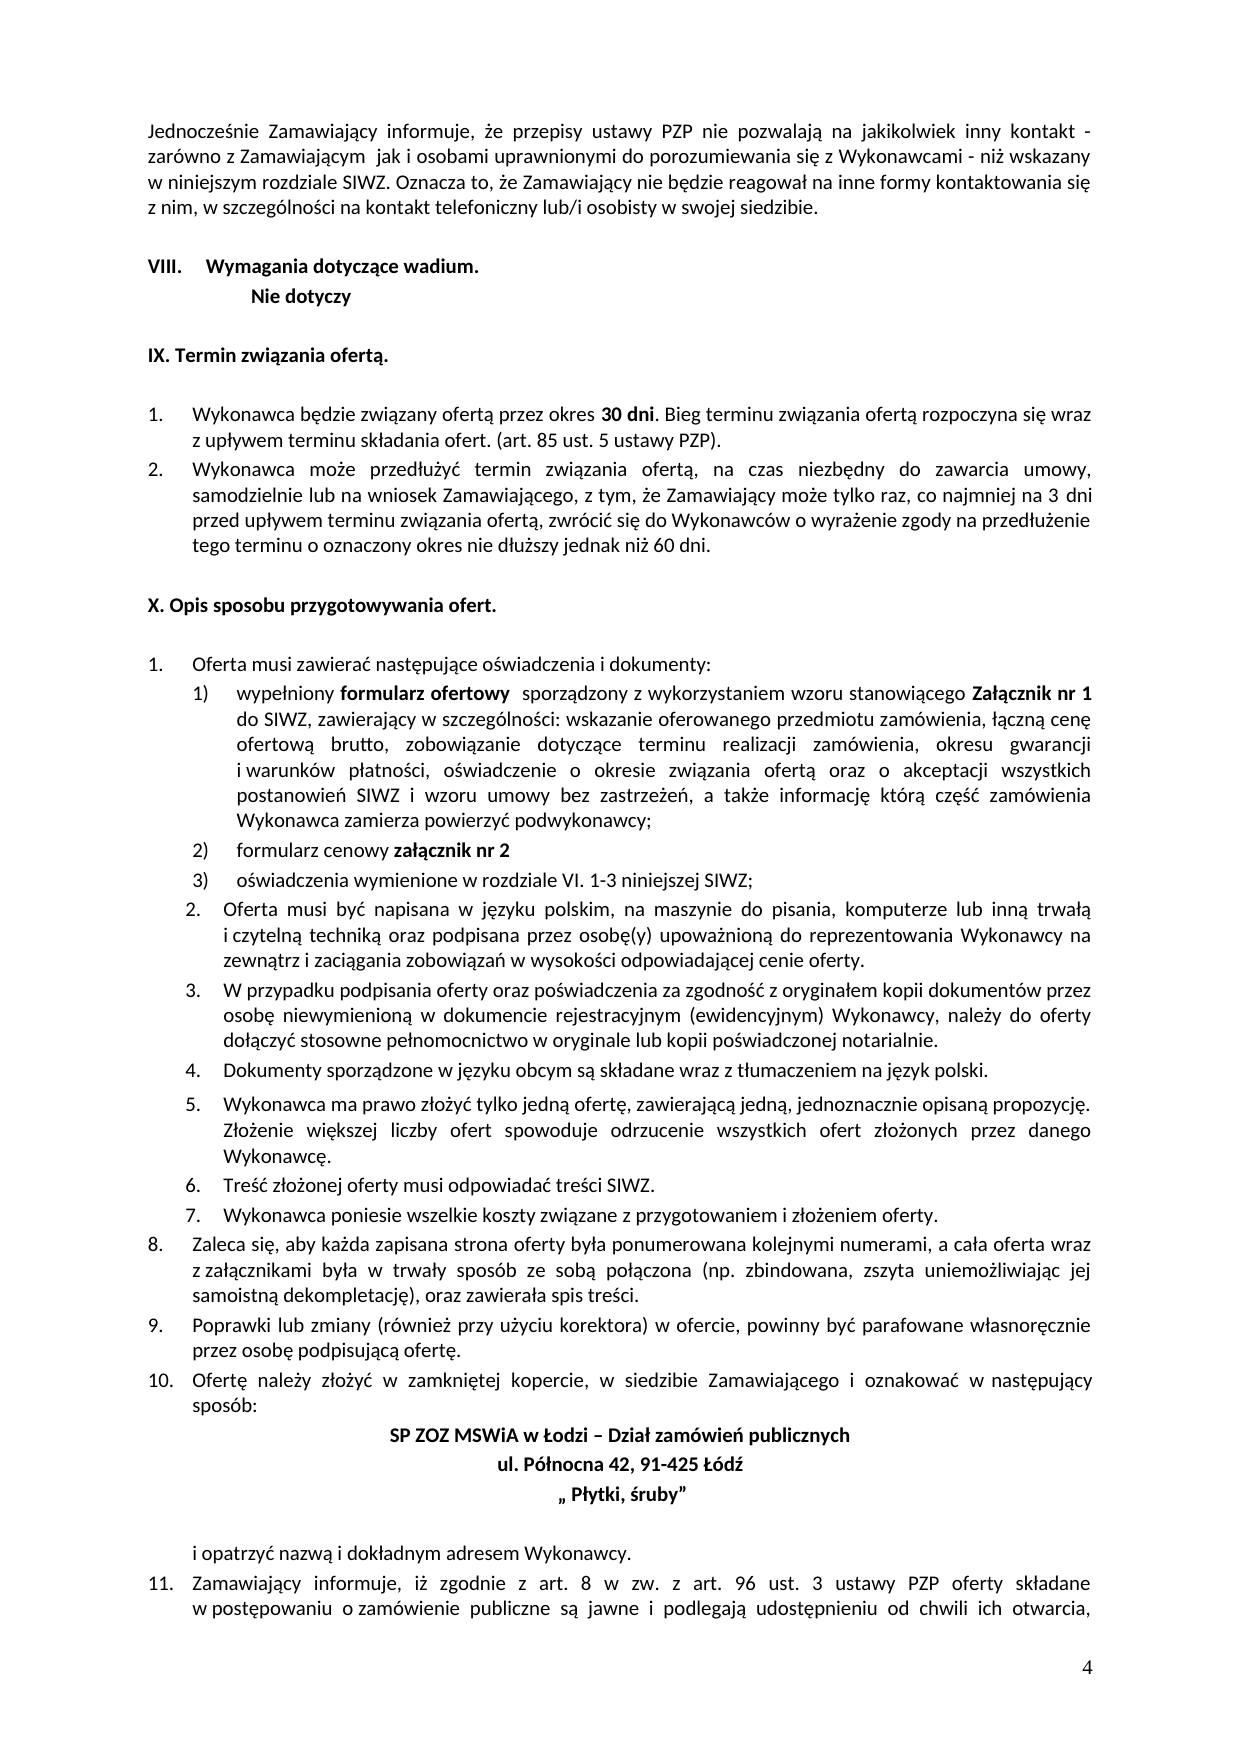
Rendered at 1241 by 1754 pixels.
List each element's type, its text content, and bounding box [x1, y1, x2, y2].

text „ Płytki, śruby” [148, 1481, 1092, 1507]
text IX. Termin związania ofertą. [148, 342, 1092, 368]
list Dokumenty sporządzone w języku obcym są składane wraz z tłumaczeniem na język polski. [185, 1057, 1092, 1083]
text X. Opis sposobu przygotowywania ofert. [148, 592, 1092, 617]
list Treść złożonej oferty musi odpowiadać treści SIWZ. [185, 1172, 1092, 1198]
list Wykonawca może przedłużyć termin związania ofertą, na czas niezbędny do zawarcia umowy, samodzielnie lub na wniosek Zamawiającego, z tym, że Zamawiający może tylko raz, co najmniej na 3 dni przed upływem terminu związania ofertą, zwrócić się do Wykonawców o wyrażenie zgody na przedłużenie tego terminu o oznaczony okres nie dłuższy jednak niż 60 dni. [148, 456, 1092, 558]
list W przypadku podpisania oferty oraz poświadczenia za zgodność z oryginałem kopii dokumentów przez osobę niewymienioną w dokumencie rejestracyjnym (ewidencyjnym) Wykonawcy, należy do oferty dołączyć stosowne pełnomocnictwo w oryginale lub kopii poświadczonej notarialnie. [185, 977, 1092, 1053]
list Oferta musi zawierać następujące oświadczenia i dokumenty: [148, 651, 1092, 676]
list Wykonawca poniesie wszelkie koszty związane z przygotowaniem i złożeniem oferty. [185, 1202, 1092, 1227]
list Wykonawca ma prawo złożyć tylko jedną ofertę, zawierającą jedną, jednoznacznie opisaną propozycję. Złożenie większej liczby ofert spowoduje odrzucenie wszystkich ofert złożonych przez danego Wykonawcę. [185, 1087, 1092, 1168]
list Ofertę należy złożyć w zamkniętej kopercie, w siedzibie Zamawiającego i oznakować w następujący sposób: [148, 1367, 1092, 1418]
text Nie dotyczy [148, 283, 1092, 308]
list Wykonawca będzie związany ofertą przez okres 30 dni. Bieg terminu związania ofertą rozpoczyna się wraz z upływem terminu składania ofert. (art. 85 ust. 5 ustawy PZP). [148, 401, 1092, 452]
list Poprawki lub zmiany (również przy użyciu korektora) w ofercie, powinny być parafowane własnoręcznie przez osobę podpisującą ofertę. [148, 1312, 1092, 1363]
list wypełniony formularz ofertowy sporządzony z wykorzystaniem wzoru stanowiącego Załącznik nr 1 do SIWZ, zawierający w szczególności: wskazanie oferowanego przedmiotu zamówienia, łączną cenę ofertową brutto, zobowiązanie dotyczące terminu realizacji zamówienia, okresu gwarancji i warunków płatności, oświadczenie o okresie związania ofertą oraz o akceptacji wszystkich postanowień SIWZ i wzoru umowy bez zastrzeżeń, a także informację którą część zamówienia Wykonawca zamierza powierzyć podwykonawcy; [192, 681, 1092, 833]
text SP ZOZ MSWiA w Łodzi – Dział zamówień publicznych [148, 1422, 1092, 1447]
list Zaleca się, aby każda zapisana strona oferty była ponumerowana kolejnymi numerami, a cała oferta wraz z załącznikami była w trwały sposób ze sobą połączona (np. zbindowana, zszyta uniemożliwiając jej samoistną dekompletację), oraz zawierała spis treści. [148, 1232, 1092, 1308]
text ul. Północna 42, 91-425 Łódź [148, 1452, 1092, 1477]
list oświadczenia wymienione w rozdziale VI. 1-3 niniejszej SIWZ; [192, 867, 1092, 892]
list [148, 1570, 1092, 1621]
list formularz cenowy załącznik nr 2 [192, 837, 1092, 863]
text VIII. Wymagania dotyczące wadium. [148, 253, 1092, 279]
text i opatrzyć nazwą i dokładnym adresem Wykonawcy. [192, 1540, 1092, 1566]
text Jednocześnie Zamawiający informuje, że przepisy ustawy PZP nie pozwalają na jakikolwiek inny kontakt - zarówno z Zamawiającym jak i osobami uprawnionymi do porozumiewania się z Wykonawcami - niż wskazany w niniejszym rozdziale SIWZ. Oznacza to, że Zamawiający nie będzie reagował na inne formy kontaktowania się z nim, w szczególności na kontakt telefoniczny lub/i osobisty w swojej siedzibie. [148, 118, 1092, 220]
list Oferta musi być napisana w języku polskim, na maszynie do pisania, komputerze lub inną trwałą i czytelną techniką oraz podpisana przez osobę(y) upoważnioną do reprezentowania Wykonawcy na zewnątrz i zaciągania zobowiązań w wysokości odpowiadającej cenie oferty. [185, 896, 1092, 973]
